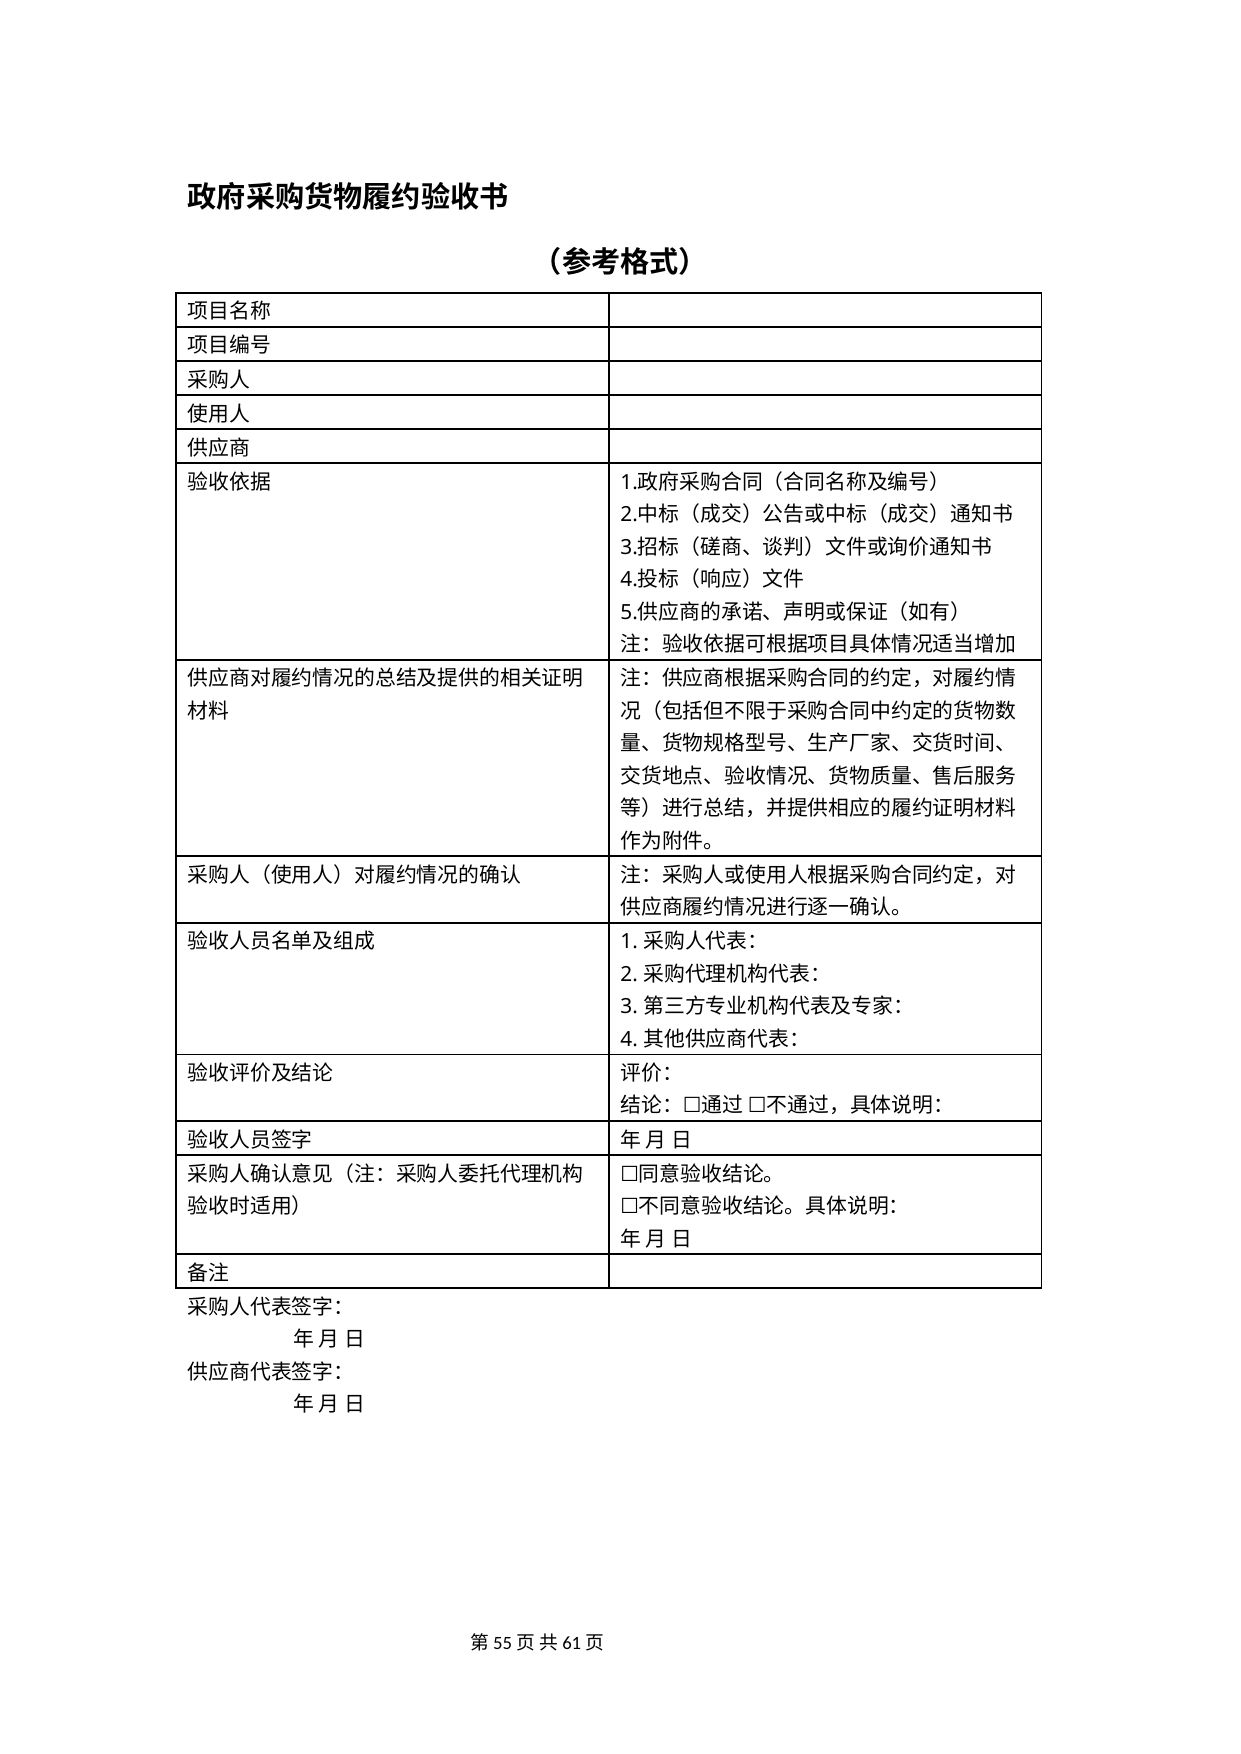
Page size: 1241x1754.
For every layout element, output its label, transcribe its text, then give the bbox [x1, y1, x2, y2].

text 年 月 日 [187, 1386, 1053, 1419]
table_cell 采购人确认意见（注：采购人委托代理机构验收时适用） [177, 1156, 608, 1253]
table_cell 验收人员名单及组成 [177, 924, 608, 1053]
table_cell 验收人员签字 [177, 1122, 608, 1154]
table_header 项目名称 [177, 294, 608, 326]
table_cell 验收依据 [177, 464, 608, 659]
table_cell 注：供应商根据采购合同的约定，对履约情况（包括但不限于采购合同中约定的货物数量、货物规格型号、生产厂家、交货时间、交货地点、验收情况、货物质量、售后服务等）进行总结，并提供相应的履约证明材料作为附件。 [610, 661, 1041, 855]
table_cell 供应商对履约情况的总结及提供的相关证明材料 [177, 661, 608, 855]
table_cell 1.政府采购合同（合同名称及编号） 2.中标（成交）公告或中标（成交）通知书 3.招标（磋商、谈判）文件或询价通知书 4.投标（响应）文件 5.供应商的承诺、声明或保证（如有） 注：验收依据可根据项目具体情况适当增加 [610, 464, 1041, 659]
table_cell 年 月 日 [610, 1122, 1041, 1154]
text （参考格式） [187, 227, 1053, 292]
text 政府采购货物履约验收书 [187, 162, 1053, 227]
table_cell 项目编号 [177, 328, 608, 360]
table_cell 1. 采购人代表： 2. 采购代理机构代表： 3. 第三方专业机构代表及专家： 4. 其他供应商代表： [610, 924, 1041, 1053]
table_cell 评价： 结论：☐通过 ☐不通过，具体说明： [610, 1055, 1041, 1120]
table_cell [610, 430, 1041, 462]
text 年 月 日 [187, 1321, 1053, 1354]
table_cell 备注 [177, 1255, 608, 1287]
text 供应商代表签字： [187, 1354, 1053, 1386]
table_cell [610, 328, 1041, 360]
table_cell 供应商 [177, 430, 608, 462]
table_cell 验收评价及结论 [177, 1055, 608, 1120]
table_cell 注：采购人或使用人根据采购合同约定，对供应商履约情况进行逐一确认。 [610, 857, 1041, 922]
table_cell 使用人 [177, 396, 608, 428]
table_header [610, 294, 1041, 326]
table_cell [610, 1255, 1041, 1287]
table_cell [610, 396, 1041, 428]
table_cell ☐同意验收结论。 ☐不同意验收结论。具体说明： 年 月 日 [610, 1156, 1041, 1253]
table_cell [610, 362, 1041, 394]
table_cell 采购人 [177, 362, 608, 394]
table_cell 采购人（使用人）对履约情况的确认 [177, 857, 608, 922]
text 采购人代表签字： [187, 1289, 1053, 1321]
